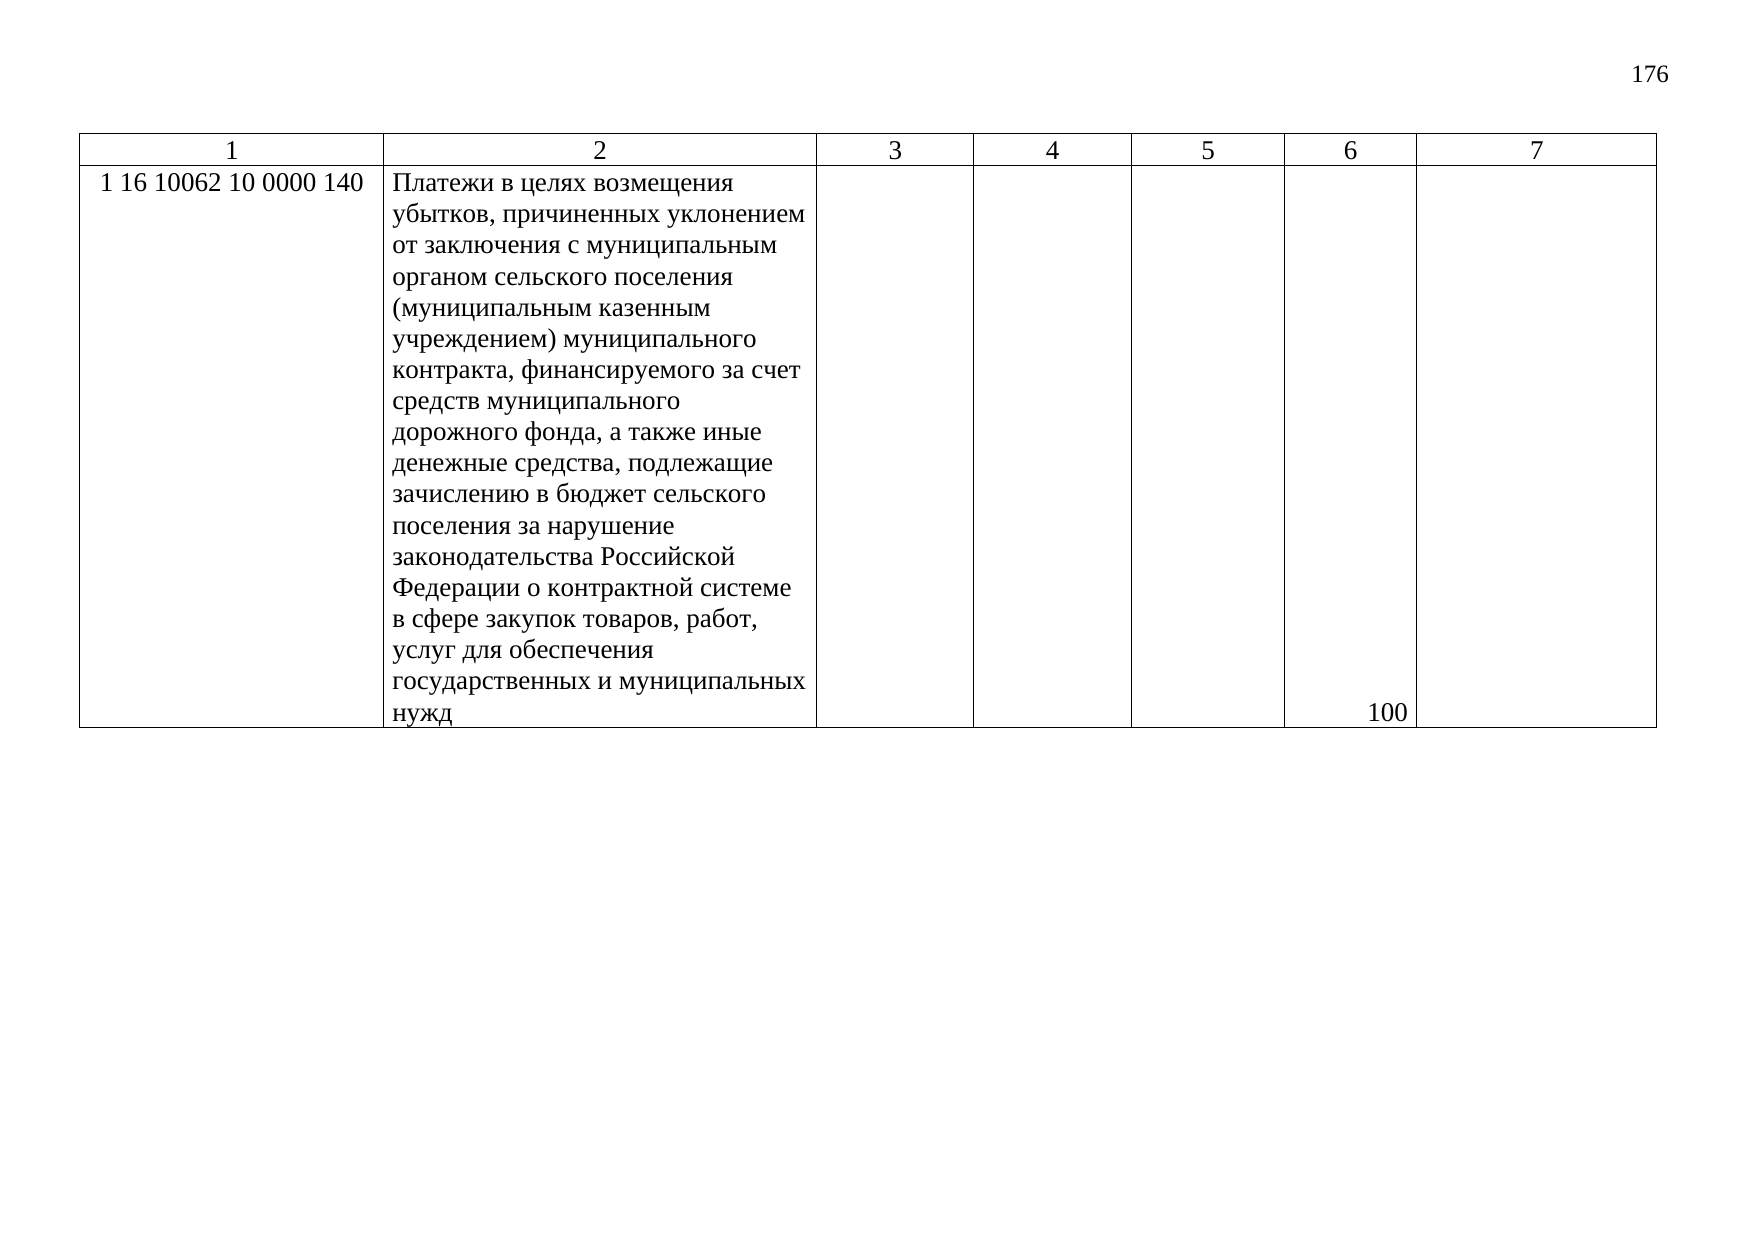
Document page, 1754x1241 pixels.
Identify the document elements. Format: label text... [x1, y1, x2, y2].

table_header 7 [1417, 134, 1656, 165]
table_header 2 [384, 134, 816, 165]
table_header 6 [1285, 134, 1416, 165]
table_cell [817, 166, 973, 727]
table_header 3 [817, 134, 973, 165]
table_header 5 [1132, 134, 1284, 165]
table_cell Платежи в целях возмещения убытков, причиненных уклонением от заключения с муниципальным органом сельского поселения (муниципальным казенным учреждением) муниципального контракта, финансируемого за счет средств муниципального дорожного фонда, а также иные денежные средства, подлежащие зачислению в бюджет сельского поселения за нарушение законодательства Российской Федерации о контрактной системе в сфере закупок товаров, работ, услуг для обеспечения государственных и муниципальных нужд [384, 166, 816, 727]
table_cell 1 16 10062 10 0000 140 [80, 166, 383, 727]
table_header 4 [974, 134, 1131, 165]
table_cell [974, 166, 1131, 727]
table_cell [1417, 166, 1656, 727]
table_cell 100 [1285, 166, 1416, 727]
table_header 1 [80, 134, 383, 165]
table_cell [1132, 166, 1284, 727]
